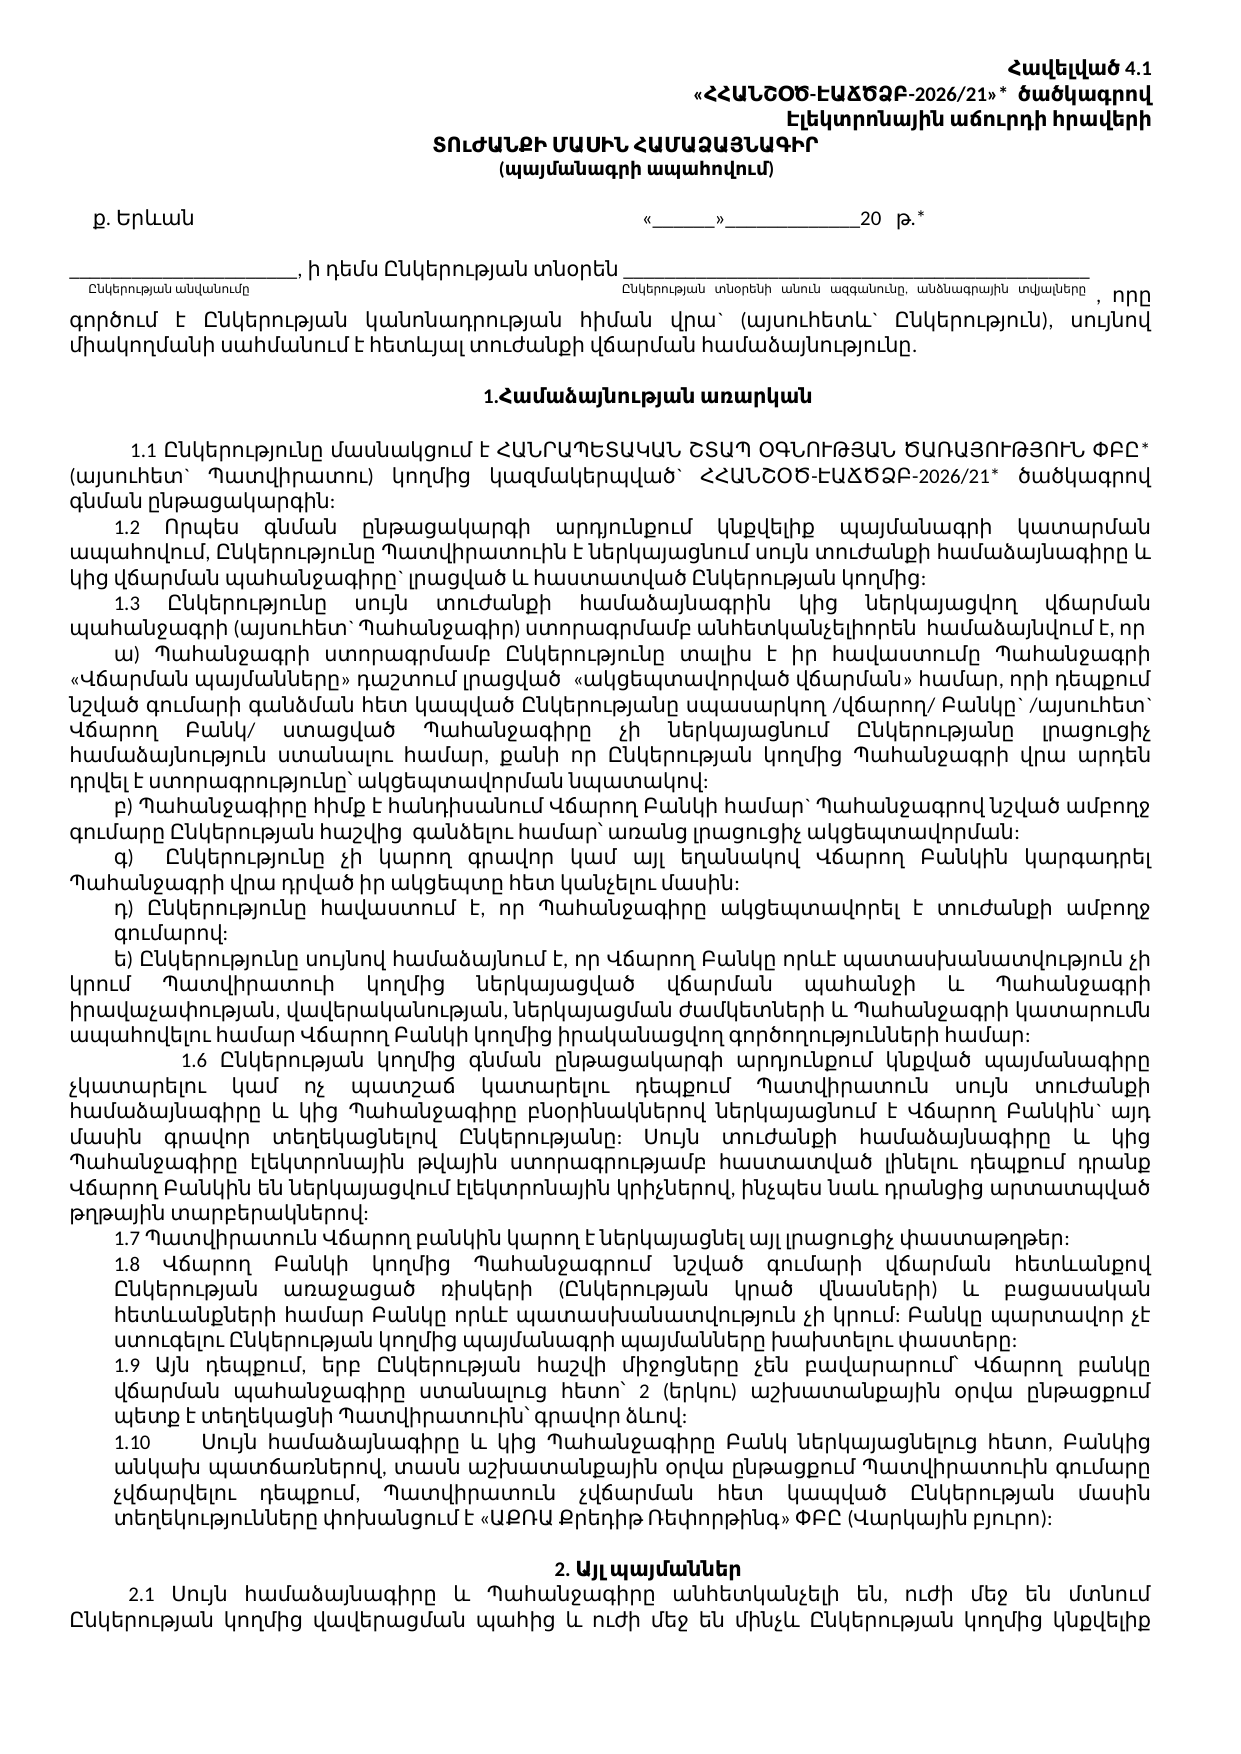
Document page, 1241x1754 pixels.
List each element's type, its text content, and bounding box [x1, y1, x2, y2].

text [69, 1581, 1152, 1632]
text ______________________, ի դեմս Ընկերության տնօրեն _____________________________________________ [69, 256, 1152, 282]
text 2. Այլ պայմաններ [144, 1556, 1152, 1581]
text Էլեկտրոնային աճուրդի հրավերի [69, 106, 1152, 132]
text «ՀՀԱՆՇՕԾ-ԷԱՃԾՁԲ-2026/21»* ծածկագրով [69, 81, 1152, 106]
text ՏՈւԺԱՆՔԻ ՄԱՍԻՆ ՀԱՄԱՁԱՅՆԱԳԻՐ [69, 132, 1152, 157]
text բ) Պահանջագիրը հիմք է հանդիսանում Վճարող Բանկի համար` Պահանջագրով նշված ամբողջ գումարը Ընկերության հաշվից գանձելու համար՝ առանց լրացուցիչ ակցեպտավորման: [69, 793, 1152, 844]
text 1.9 Այն դեպքում, երբ Ընկերության հաշվի միջոցները չեն բավարարում՝ Վճարող բանկը վճարման պահանջագիրը ստանալուց հետո՝ 2 (երկու) աշխատանքային օրվա ընթացքում պետք է տեղեկացնի Պատվիրատուին՝ գրավոր ձևով: [113, 1353, 1152, 1429]
text ե) Ընկերությունը սույնով համաձայնում է, որ Վճարող Բանկը որևէ պատասխանատվություն չի կրում Պատվիրատուի կողմից ներկայացված վճարման պահանջի և Պահանջագրի իրավաչափության, վավերականության, ներկայացման ժամկետների և Պահանջագրի կատարումն ապահովելու համար Վճարող Բանկի կողմից իրականացվող գործողությունների համար: [69, 946, 1152, 1048]
text 1.1 Ընկերությունը մասնակցում է ՀԱՆՐԱՊԵՏԱԿԱՆ ՇՏԱՊ ՕԳՆՈՒԹՅԱՆ ԾԱՌԱՅՈՒԹՅՈՒՆ ՓԲԸ* (այսուհետ` Պատվիրատու) կողմից կազմակերպված` ՀՀԱՆՇՕԾ-ԷԱՃԾՁԲ-2026/21* ծածկագրով գնման ընթացակարգին: [69, 438, 1152, 514]
text 1.10 Սույն համաձայնագիրը և կից Պահանջագիրը Բանկ ներկայացնելուց հետո, Բանկից անկախ պատճառներով, տասն աշխատանքային օրվա ընթացքում Պատվիրատուին գումարը չվճարվելու դեպքում, Պատվիրատուն չվճարման հետ կապված Ընկերության մասին տեղեկությունները փոխանցում է «ԱՔՌԱ Քրեդիթ Ռեփորթինգ» ՓԲԸ (Վարկային բյուրո): [113, 1429, 1152, 1531]
text 1.Համաձայնության առարկան [144, 383, 1152, 409]
text գ) Ընկերությունը չի կարող գրավոր կամ այլ եղանակով Վճարող Բանկին կարգադրել Պահանջագրի վրա դրված իր ակցեպտը հետ կանչելու մասին: [69, 844, 1152, 895]
text 1.3 Ընկերությունը սույն տուժանքի համաձայնագրին կից ներկայացվող վճարման պահանջագրի (այսուհետ` Պահանջագիր) ստորագրմամբ անհետկանչելիորեն համաձայնվում է, որ [69, 590, 1152, 641]
text 1.6 Ընկերության կողմից գնման ընթացակարգի արդյունքում կնքված պայմանագիրը չկատարելու կամ ոչ պատշաճ կատարելու դեպքում Պատվիրատուն սույն տուժանքի համաձայնագիրը և կից Պահանջագիրը բնօրինակներով ներկայացնում է Վճարող Բանկին` այդ մասին գրավոր տեղեկացնելով Ընկերությանը: Սույն տուժանքի համաձայնագիրը և կից Պահանջագիրը էլեկտրոնային թվային ստորագրությամբ հաստատված լինելու դեպքում դրանք Վճարող Բանկին են ներկայացվում էլեկտրոնային կրիչներով, ինչպես նաև դրանցից արտատպված թղթային տարբերակներով: [69, 1048, 1152, 1226]
text (պայմանագրի ապահովում) [69, 157, 1152, 180]
text 1.2 Որպես գնման ընթացակարգի արդյունքում կնքվելիք պայմանագրի կատարման ապահովում, Ընկերությունը Պատվիրատուին է ներկայացնում սույն տուժանքի համաձայնագիրը և կից վճարման պահանջագիրը` լրացված և հաստատված Ընկերության կողմից: [69, 514, 1152, 590]
text 1.7 Պատվիրատուն Վճարող բանկին կարող է ներկայացնել այլ լրացուցիչ փաստաթղթեր: [113, 1226, 1152, 1251]
text ա) Պահանջագրի ստորագրմամբ Ընկերությունը տալիս է իր հավաստումը Պահանջագրի «Վճարման պայմանները» դաշտում լրացված «ակցեպտավորված վճարման» համար, որի դեպքում նշված գումարի գանձման հետ կապված Ընկերությանը սպասարկող /վճարող/ Բանկը` /այսուհետ` Վճարող Բանկ/ ստացված Պահանջագիրը չի ներկայացնում Ընկերությանը լրացուցիչ համաձայնություն ստանալու համար, քանի որ Ընկերության կողմից Պահանջագրի վրա արդեն դրվել է ստորագրությունը՝ ակցեպտավորման նպատակով: [69, 641, 1152, 793]
text 1.8 Վճարող Բանկի կողմից Պահանջագրում նշված գումարի վճարման հետևանքով Ընկերության առաջացած ռիսկերի (Ընկերության կրած վնասների) և բացասական հետևանքների համար Բանկը որևէ պատասխանատվություն չի կրում: Բանկը պարտավոր չէ ստուգելու Ընկերության կողմից պայմանագրի պայմանները խախտելու փաստերը: [113, 1251, 1152, 1353]
text դ) Ընկերությունը հավաստում է, որ Պահանջագիրը ակցեպտավորել է տուժանքի ամբողջ գումարով: [113, 895, 1152, 946]
text ք. Երևան «______»_____________20 թ.* [69, 206, 1152, 231]
text Հավելված 4.1 [69, 56, 1152, 81]
text Ընկերության անվանումը Ընկերության տնօրենի անուն ազգանունը, անձնագրային տվյալները , որը գործում է Ընկերության կանոնադրության հիման վրա` (այսուհետև` Ընկերություն), սույնով միակողմանի սահմանում է հետևյալ տուժանքի վճարման համաձայնությունը. [69, 282, 1152, 358]
